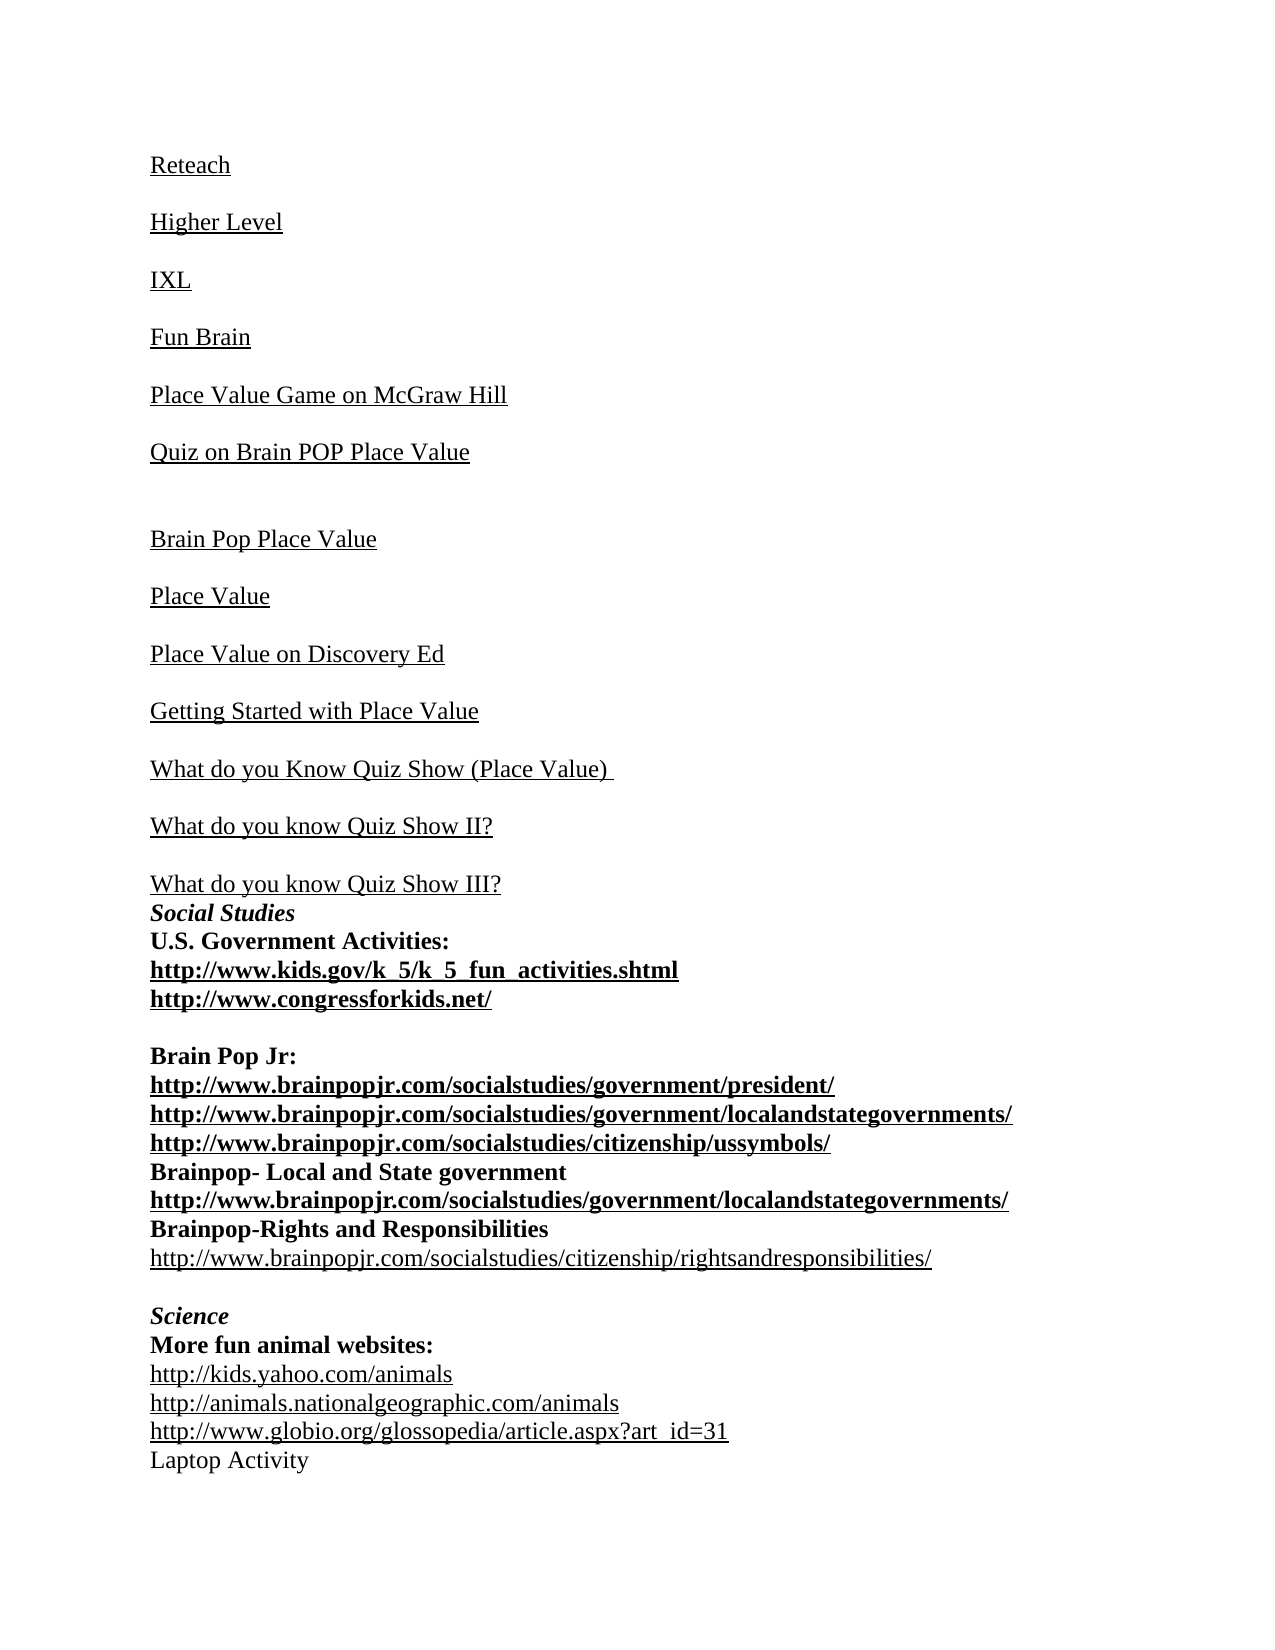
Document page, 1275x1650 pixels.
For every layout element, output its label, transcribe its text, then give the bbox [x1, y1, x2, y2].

subtitle Brainpop- Local and State government [150, 1157, 1125, 1185]
text Science [150, 1301, 1125, 1330]
text Reteach Higher Level IXL Fun Brain Place Value Game on McGraw Hill Quiz on Brain POP Place Value Brain Pop Place Value Place Value Place Value on Discovery Ed Getting Started with Place Value What do you Know Quiz Show (Place Value) What do you know Quiz Show II? What do you know Quiz Show III? [150, 150, 1125, 897]
subtitle Brainpop-Rights and Responsibilities [150, 1214, 1125, 1243]
text http://www.brainpopjr.com/socialstudies/citizenship/rightsandresponsibilities/ [150, 1243, 1125, 1272]
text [150, 1330, 1125, 1474]
subtitle http://www.brainpopjr.com/socialstudies/government/localandstategovernments/ [150, 1186, 1125, 1214]
subtitle Social Studies U.S. Government Activities: http://www.kids.gov/k_5/k_5_fun_activities.shtml http://www.congressforkids.net/ Brain Pop Jr: http://www.brainpopjr.com/socialstudies/government/president/ http://www.brainpopjr.com/socialstudies/government/localandstategovernments/ http://www.brainpopjr.com/socialstudies/citizenship/ussymbols/ [150, 898, 1125, 1156]
